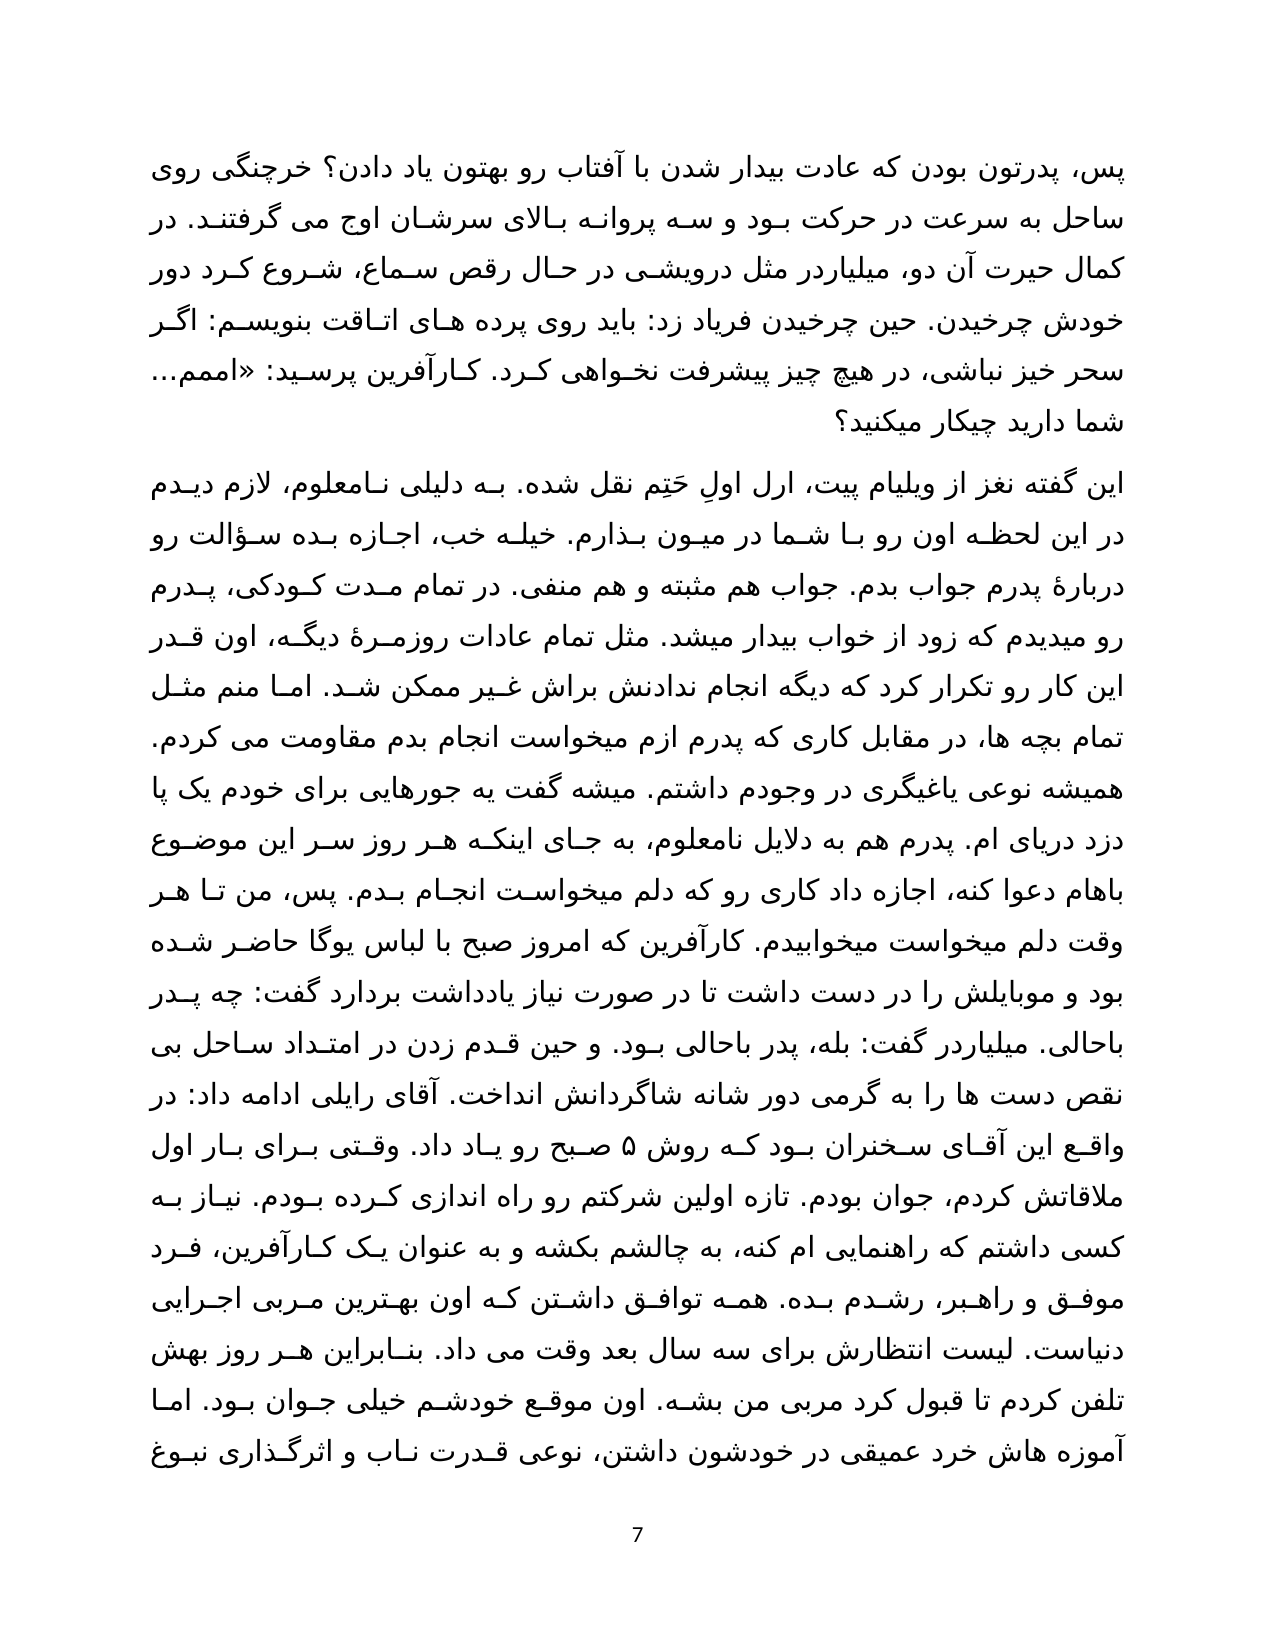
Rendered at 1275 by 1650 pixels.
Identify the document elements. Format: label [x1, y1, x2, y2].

text [150, 466, 1125, 1468]
text [150, 150, 1125, 439]
